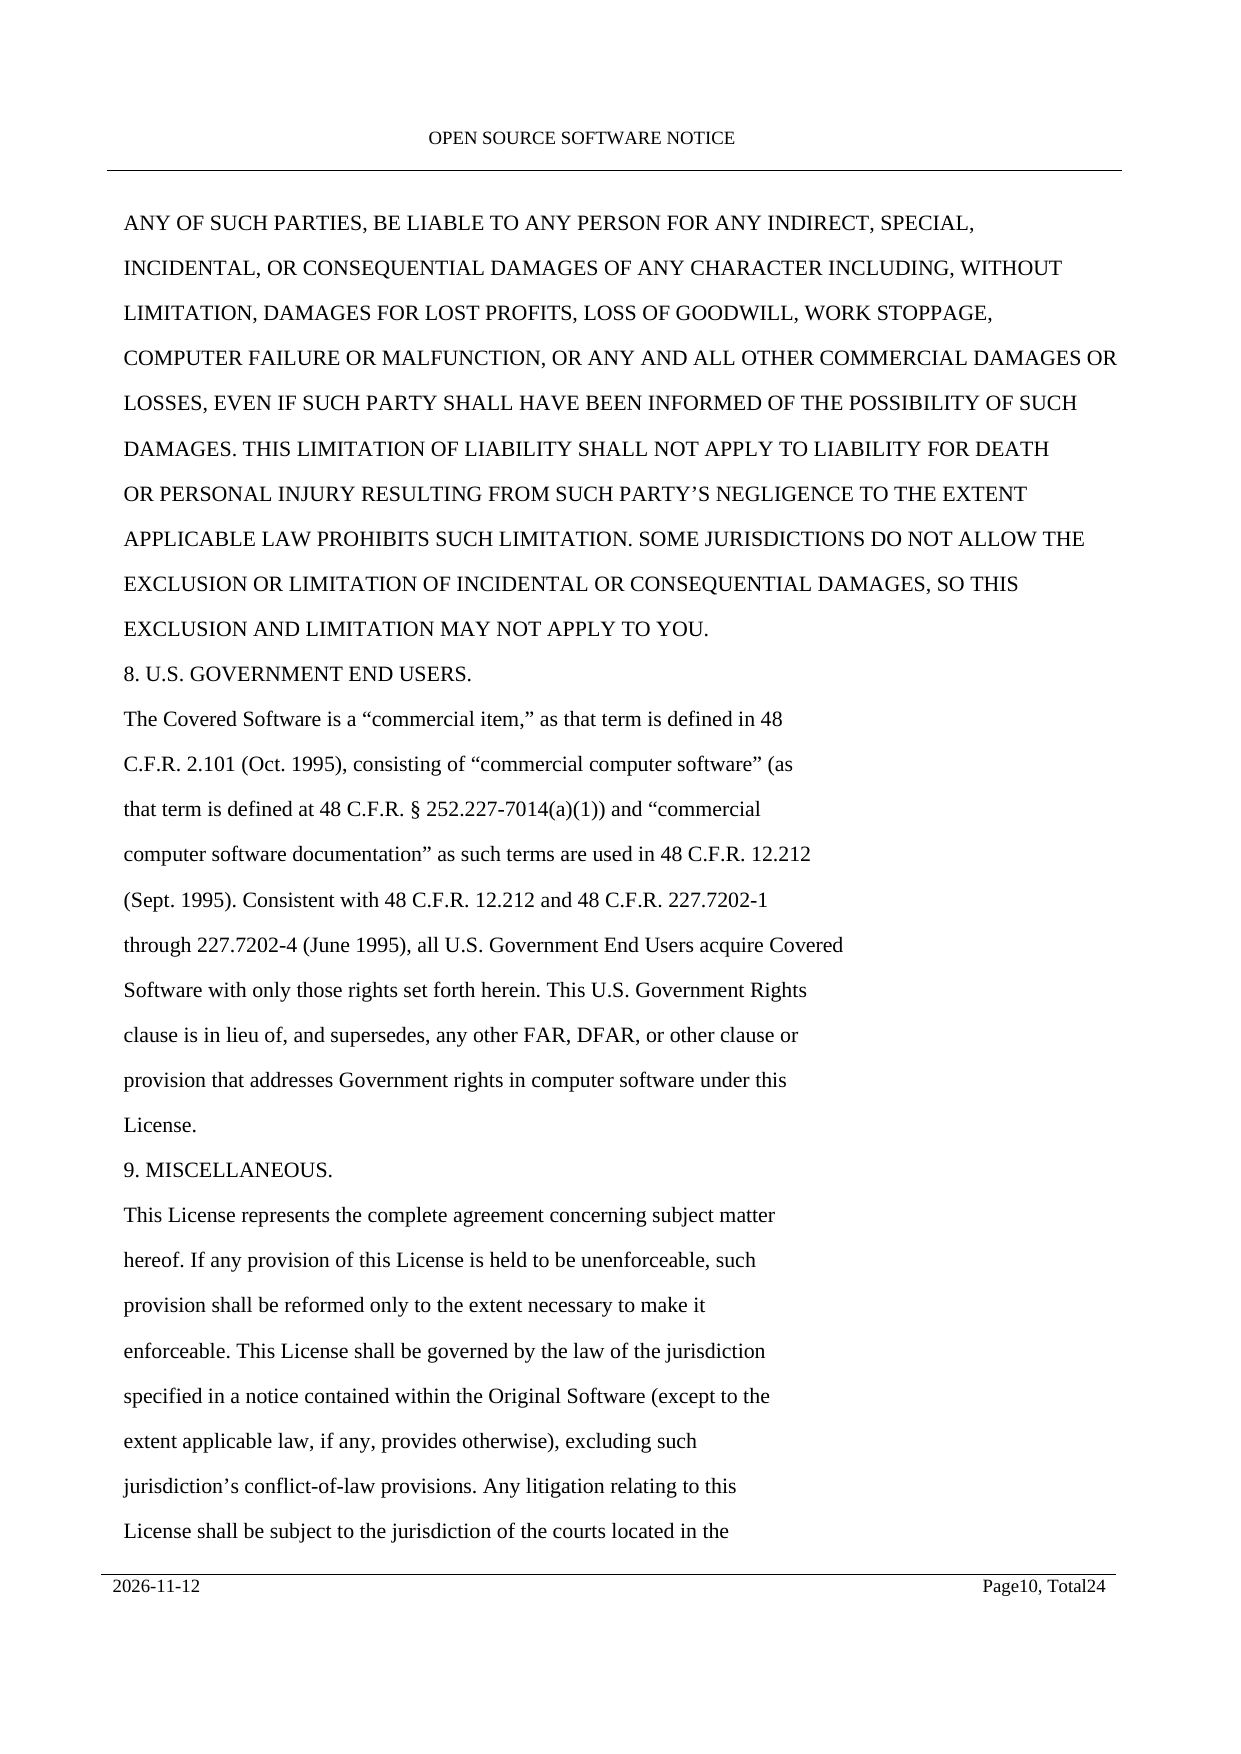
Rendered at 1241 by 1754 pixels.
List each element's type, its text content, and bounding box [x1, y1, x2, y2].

text EXCLUSION OR LIMITATION OF INCIDENTAL OR CONSEQUENTIAL DAMAGES, SO THIS [112, 567, 1128, 600]
text DAMAGES. THIS LIMITATION OF LIABILITY SHALL NOT APPLY TO LIABILITY FOR DEATH [112, 432, 1128, 464]
text that term is defined at 48 C.F.R. § 252.227-7014(a)(1)) and “commercial [112, 793, 1128, 825]
text 9. MISCELLANEOUS. [112, 1153, 1128, 1186]
text computer software documentation” as such terms are used in 48 C.F.R. 12.212 [112, 838, 1128, 870]
text hereof. If any provision of this License is held to be unenforceable, such [112, 1244, 1128, 1276]
text specified in a notice contained within the Original Software (except to the [112, 1379, 1128, 1412]
text jurisdiction’s conflict-of-law provisions. Any litigation relating to this [112, 1469, 1128, 1502]
text extent applicable law, if any, provides otherwise), excluding such [112, 1424, 1128, 1457]
text provision shall be reformed only to the extent necessary to make it [112, 1289, 1128, 1321]
text OR PERSONAL INJURY RESULTING FROM SUCH PARTY’S NEGLIGENCE TO THE EXTENT [112, 477, 1128, 509]
text APPLICABLE LAW PROHIBITS SUCH LIMITATION. SOME JURISDICTIONS DO NOT ALLOW THE [112, 522, 1128, 554]
text INCIDENTAL, OR CONSEQUENTIAL DAMAGES OF ANY CHARACTER INCLUDING, WITHOUT [112, 251, 1128, 284]
text through 227.7202-4 (June 1995), all U.S. Government End Users acquire Covered [112, 928, 1128, 961]
text License shall be subject to the jurisdiction of the courts located in the [112, 1514, 1128, 1547]
text ANY OF SUCH PARTIES, BE LIABLE TO ANY PERSON FOR ANY INDIRECT, SPECIAL, [112, 206, 1128, 239]
text License. [112, 1108, 1128, 1141]
text clause is in lieu of, and supersedes, any other FAR, DFAR, or other clause or [112, 1018, 1128, 1051]
text EXCLUSION AND LIMITATION MAY NOT APPLY TO YOU. [112, 612, 1128, 645]
text The Covered Software is a “commercial item,” as that term is defined in 48 [112, 702, 1128, 735]
text Software with only those rights set forth herein. This U.S. Government Rights [112, 973, 1128, 1006]
text 8. U.S. GOVERNMENT END USERS. [112, 657, 1128, 690]
text LOSSES, EVEN IF SUCH PARTY SHALL HAVE BEEN INFORMED OF THE POSSIBILITY OF SUCH [112, 387, 1128, 419]
text COMPUTER FAILURE OR MALFUNCTION, OR ANY AND ALL OTHER COMMERCIAL DAMAGES OR [112, 342, 1128, 374]
text (Sept. 1995). Consistent with 48 C.F.R. 12.212 and 48 C.F.R. 227.7202-1 [112, 883, 1128, 915]
text LIMITATION, DAMAGES FOR LOST PROFITS, LOSS OF GOODWILL, WORK STOPPAGE, [112, 297, 1128, 329]
text enforceable. This License shall be governed by the law of the jurisdiction [112, 1334, 1128, 1366]
text This License represents the complete agreement concerning subject matter [112, 1199, 1128, 1231]
text provision that addresses Government rights in computer software under this [112, 1063, 1128, 1096]
text C.F.R. 2.101 (Oct. 1995), consisting of “commercial computer software” (as [112, 748, 1128, 780]
